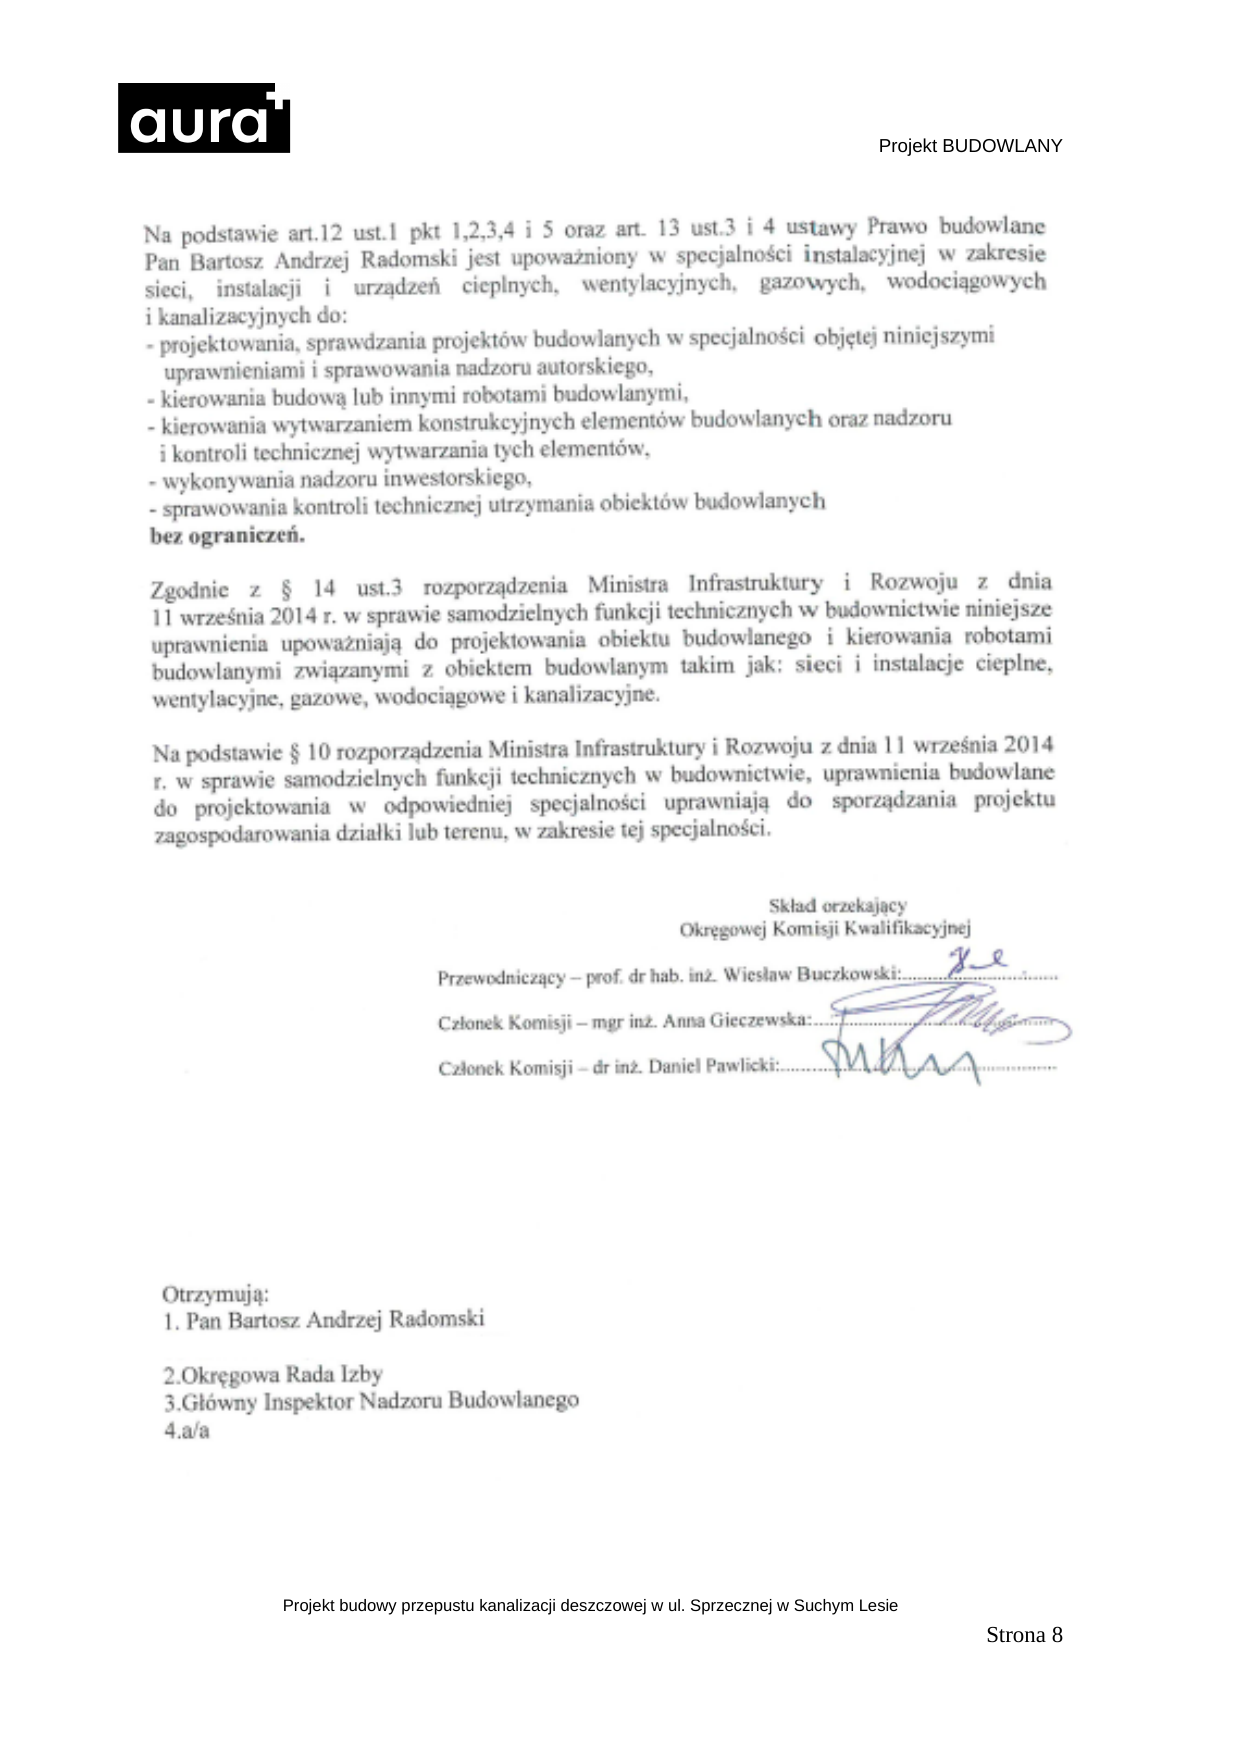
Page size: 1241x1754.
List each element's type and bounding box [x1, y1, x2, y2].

picture [118, 195, 1099, 1487]
picture [118, 83, 290, 153]
